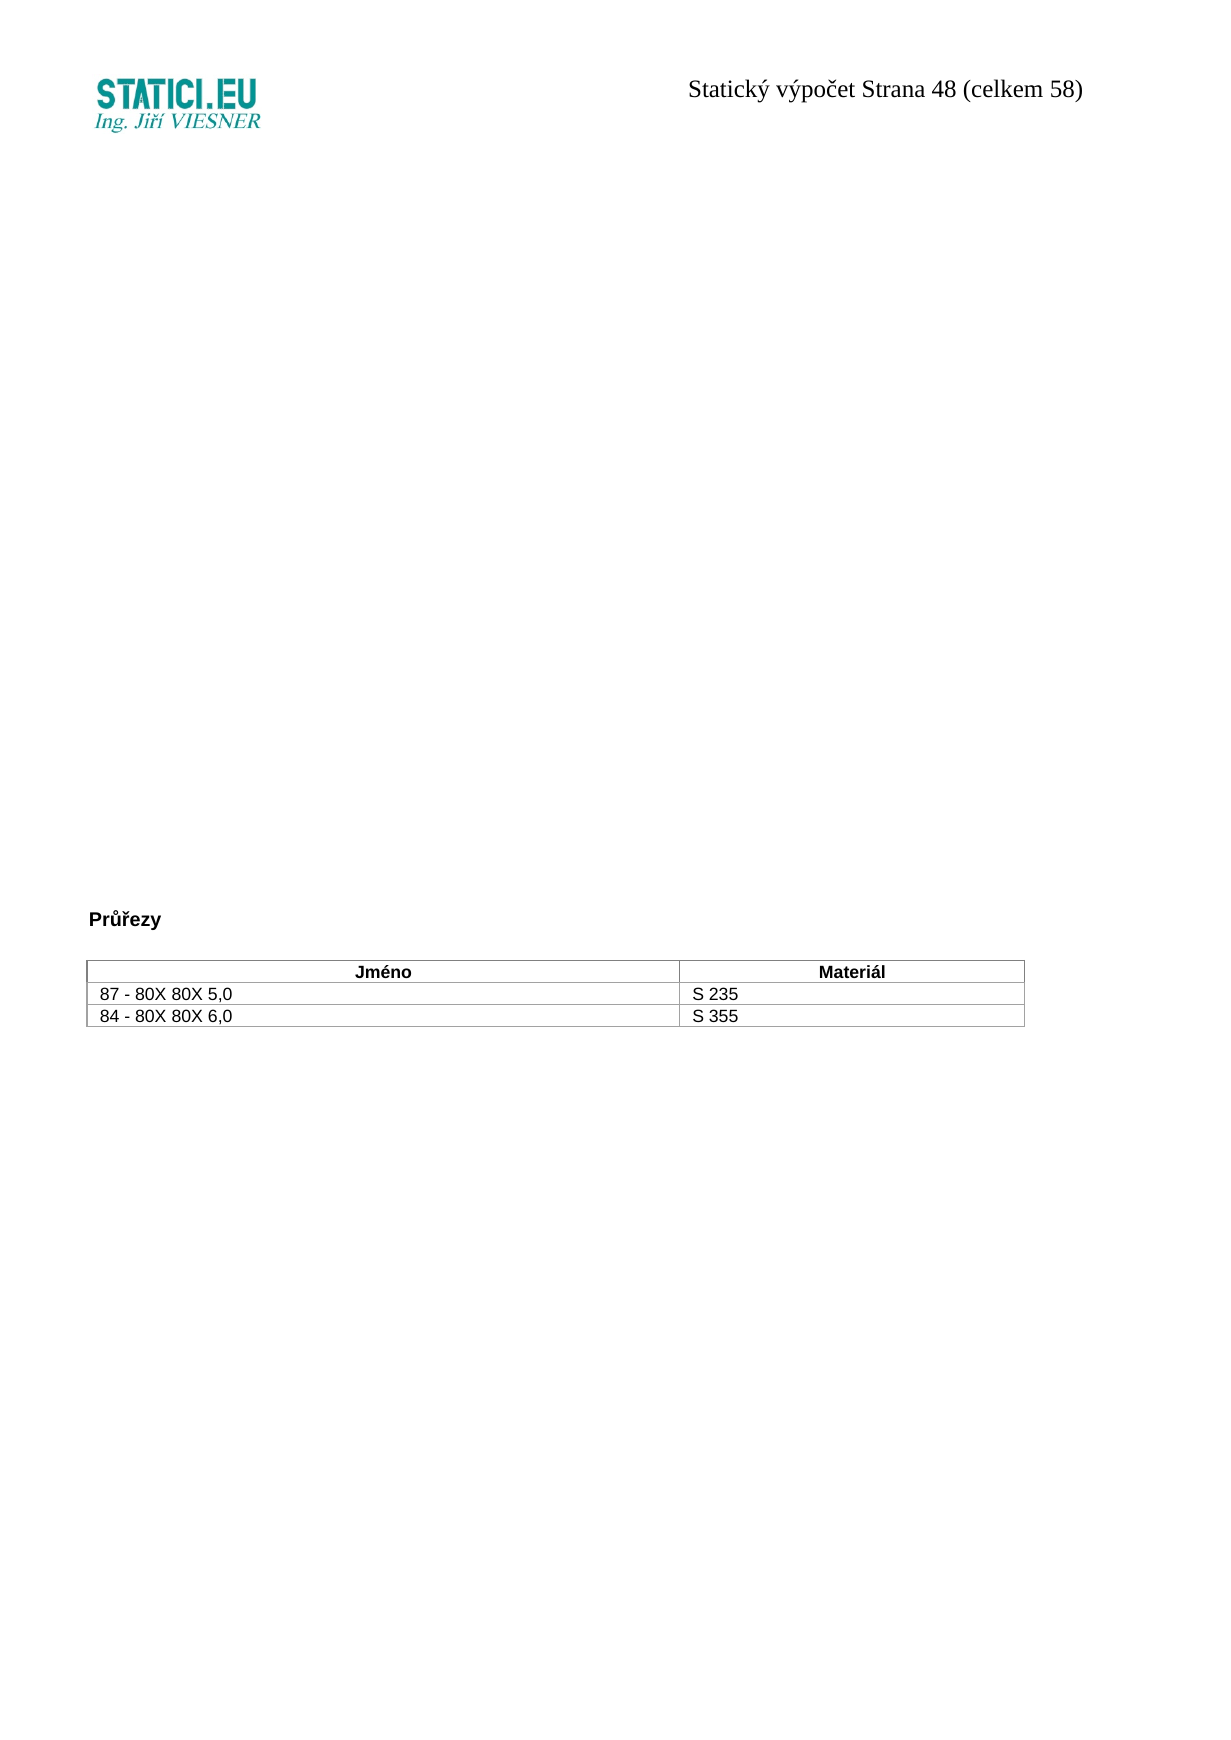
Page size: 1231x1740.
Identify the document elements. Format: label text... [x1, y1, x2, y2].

subtitle Průřezy [89, 908, 1083, 931]
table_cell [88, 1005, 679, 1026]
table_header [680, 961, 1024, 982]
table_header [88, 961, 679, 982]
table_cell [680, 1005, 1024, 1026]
picture [92, 74, 262, 134]
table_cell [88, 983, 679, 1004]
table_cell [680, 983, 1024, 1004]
